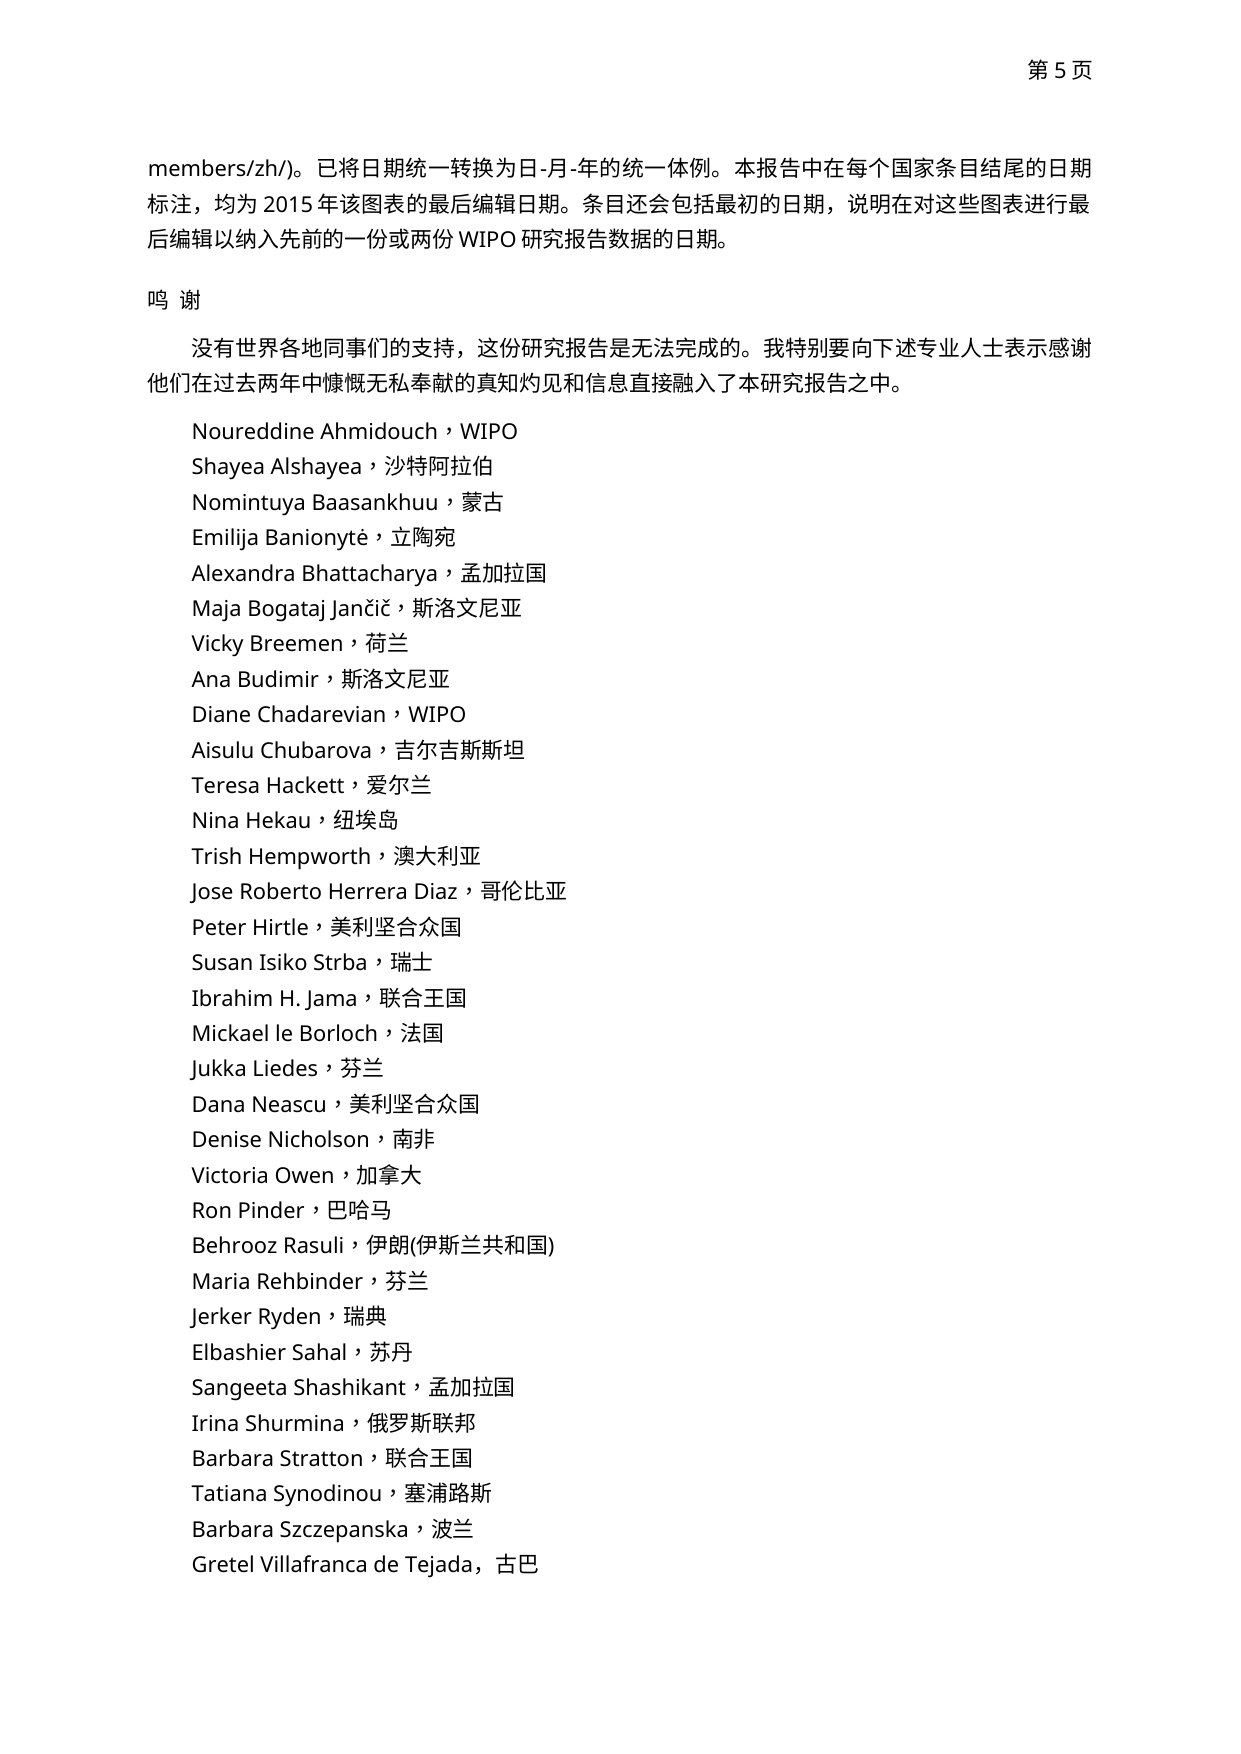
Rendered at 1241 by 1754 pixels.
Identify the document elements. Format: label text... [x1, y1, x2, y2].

text Peter Hirtle，美利坚合众国 [148, 906, 1092, 941]
text Ibrahim H. Jama，联合王国 [148, 977, 1092, 1012]
text Maja Bogataj Jančič，斯洛文尼亚 [148, 587, 1092, 623]
text Nomintuya Baasankhuu，蒙古 [148, 481, 1092, 516]
text Diane Chadarevian，WIPO [148, 693, 1092, 729]
text Nina Hekau，纽埃岛 [148, 800, 1092, 835]
text Barbara Szczepanska，波兰 [148, 1508, 1092, 1543]
text Denise Nicholson，南非 [148, 1118, 1092, 1154]
text Tatiana Synodinou，塞浦路斯 [148, 1473, 1092, 1508]
text 鸣 谢 [148, 279, 1092, 314]
text Aisulu Chubarova，吉尔吉斯斯坦 [148, 729, 1092, 764]
text Emilija Banionytė，立陶宛 [148, 516, 1092, 552]
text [148, 148, 1092, 254]
text Mickael le Borloch，法国 [148, 1012, 1092, 1048]
text Ana Budimir，斯洛文尼亚 [148, 658, 1092, 693]
text Sangeeta Shashikant，孟加拉国 [148, 1366, 1092, 1402]
text Elbashier Sahal，苏丹 [148, 1331, 1092, 1366]
text Maria Rehbinder，芬兰 [148, 1260, 1092, 1296]
text Susan Isiko Strba，瑞士 [148, 941, 1092, 977]
text Jukka Liedes，芬兰 [148, 1048, 1092, 1083]
text Irina Shurmina，俄罗斯联邦 [148, 1402, 1092, 1437]
text 没有世界各地同事们的支持，这份研究报告是无法完成的。我特别要向下述专业人士表示感谢，他们在过去两年中慷慨无私奉献的真知灼见和信息直接融入了本研究报告之中。 [148, 327, 1092, 398]
text Jerker Ryden，瑞典 [148, 1296, 1092, 1331]
text Noureddine Ahmidouch，WIPO [148, 410, 1092, 446]
text Vicky Breemen，荷兰 [148, 623, 1092, 658]
text Trish Hempworth，澳大利亚 [148, 835, 1092, 871]
text Gretel Villafranca de Tejada，古巴 [148, 1543, 1092, 1579]
text Victoria Owen，加拿大 [148, 1154, 1092, 1189]
text Teresa Hackett，爱尔兰 [148, 764, 1092, 800]
text Dana Neascu，美利坚合众国 [148, 1083, 1092, 1118]
text Barbara Stratton，联合王国 [148, 1437, 1092, 1473]
text Ron Pinder，巴哈马 [148, 1189, 1092, 1225]
text Jose Roberto Herrera Diaz，哥伦比亚 [148, 871, 1092, 906]
text Alexandra Bhattacharya，孟加拉国 [148, 552, 1092, 587]
text Shayea Alshayea，沙特阿拉伯 [148, 446, 1092, 481]
text Behrooz Rasuli，伊朗(伊斯兰共和国) [148, 1225, 1092, 1260]
